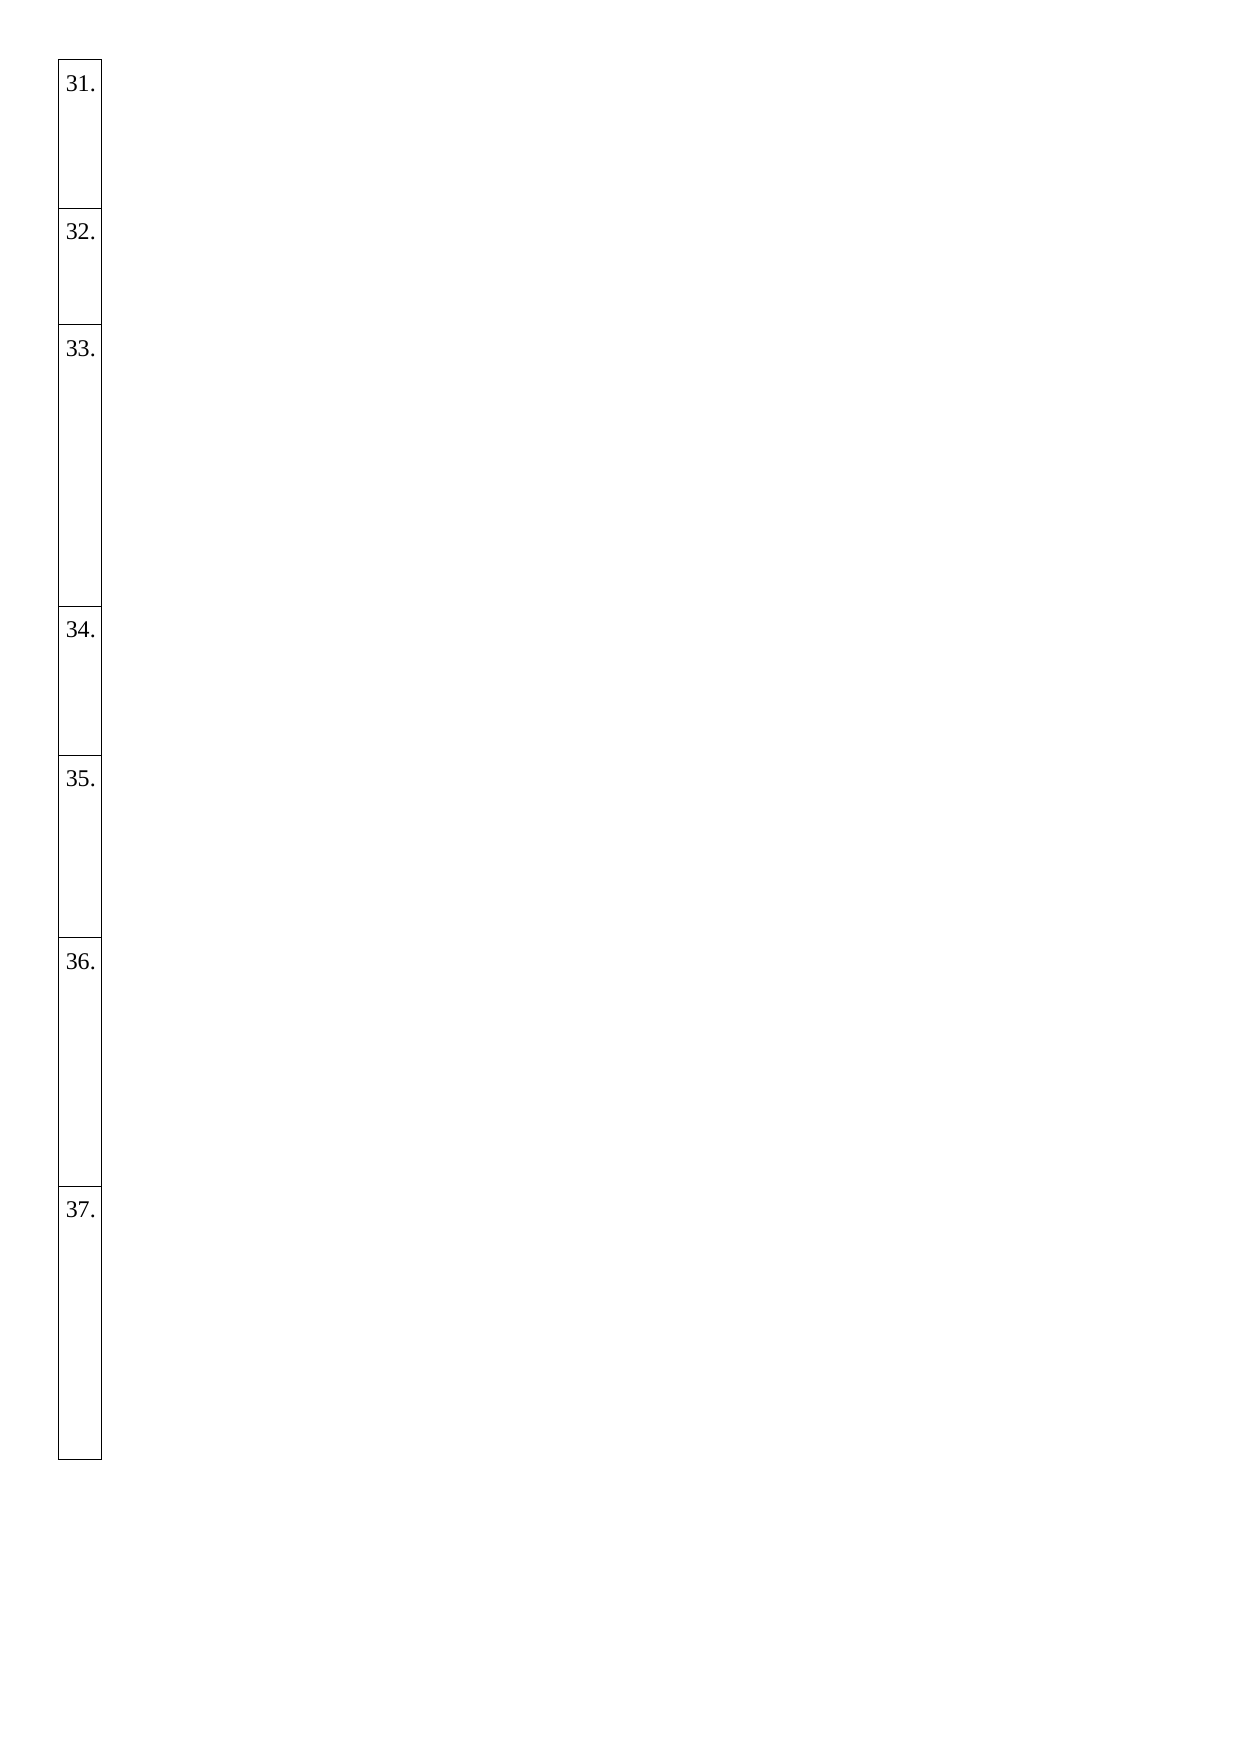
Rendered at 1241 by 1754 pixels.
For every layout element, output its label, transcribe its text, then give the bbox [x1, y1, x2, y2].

table_cell 35. [59, 756, 101, 937]
table_cell 36. [59, 938, 101, 1186]
table_cell 37. [59, 1187, 101, 1458]
table_cell 34. [59, 607, 101, 754]
table_header 31. [59, 60, 101, 208]
table_cell 32. [59, 209, 101, 324]
table_cell 33. [59, 325, 101, 606]
